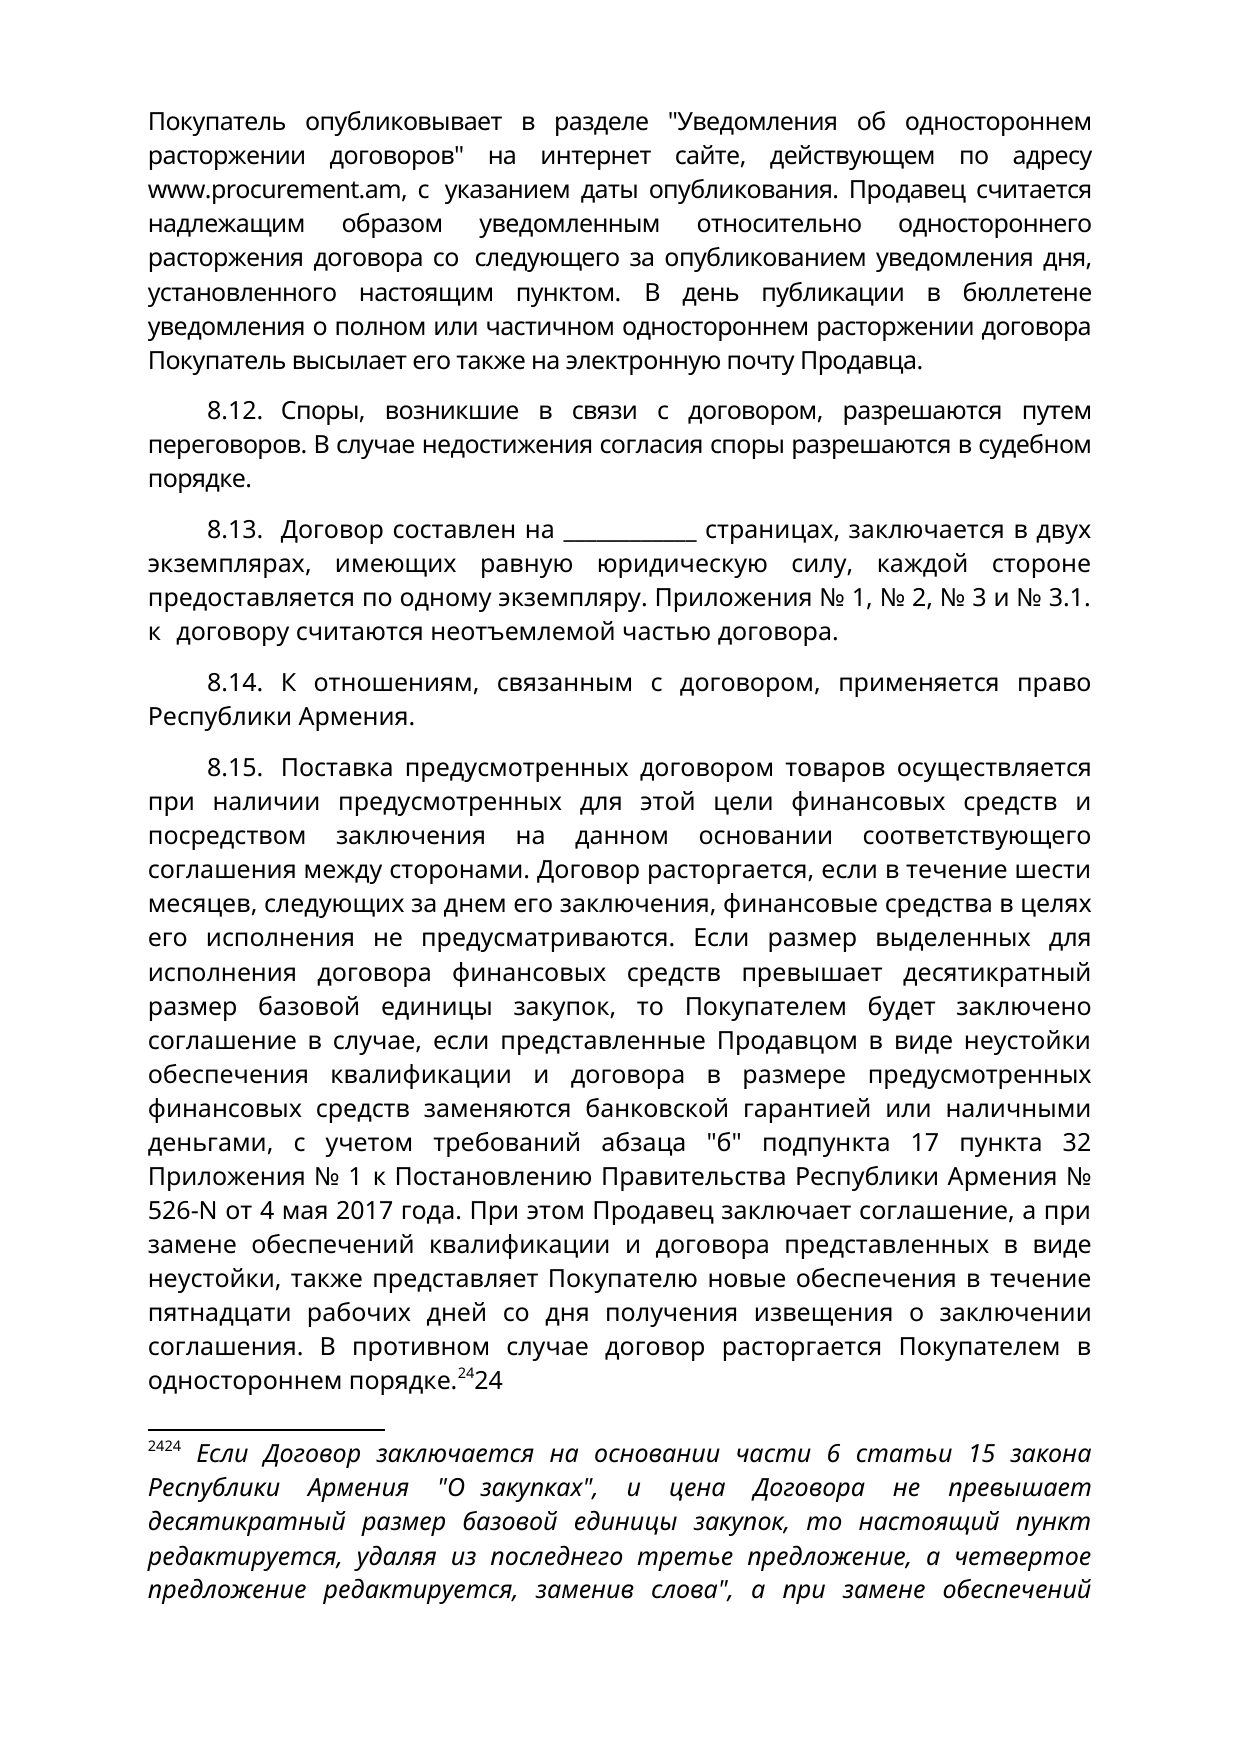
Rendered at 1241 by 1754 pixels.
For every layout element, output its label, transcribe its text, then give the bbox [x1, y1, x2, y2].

text 8.12. Споры, возникшие в связи с договором, разрешаются путем переговоров. В случае недостижения согласия споры разрешаются в судебном порядке. [148, 393, 1092, 495]
text 8.13. Договор составлен на ____________ страницах, заключается в двух экземплярах, имеющих равную юридическую силу, каждой стороне предоставляется по одному экземпляру. Приложения № 1, № 2, № 3 и № 3.1. к договору считаются неотъемлемой частью договора. [148, 512, 1092, 648]
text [148, 103, 1092, 376]
text 8.14. К отношениям, связанным с договором, применяется право Республики Армения. [148, 665, 1092, 733]
text 8.15. Поставка предусмотренных договором товаров осуществляется при наличии предусмотренных для этой цели финансовых средств и посредством заключения на данном основании соответствующего соглашения между сторонами. Договор расторгается, если в течение шести месяцев, следующих за днем его заключения, финансовые средства в целях его исполнения не предусматриваются. Если размер выделенных для исполнения договора финансовых средств превышает десятикратный размер базовой единицы закупок, то Покупателем будет заключенo соглашение в случае, если представленные Продавцом в виде неустойки обеспечения квалификации и договора в размере предусмотренных финансовых средств заменяются банковской гарантией или наличными деньгами, с учетом требований абзаца "б" подпункта 17 пункта 32 Приложения № 1 к Постановлению Правительства Республики Армения № 526-N от 4 мая 2017 года. При этом Продавец заключает соглашение, а при замене обеспечений квалификации и договора представленных в виде неустойки, также представляет Покупателю новые обеспечения в течение пятнадцати рабочих дней со дня получения извещения о заключении соглашения. В противном случае договор расторгается Покупателем в одностороннем порядке.24 [148, 750, 1092, 1397]
